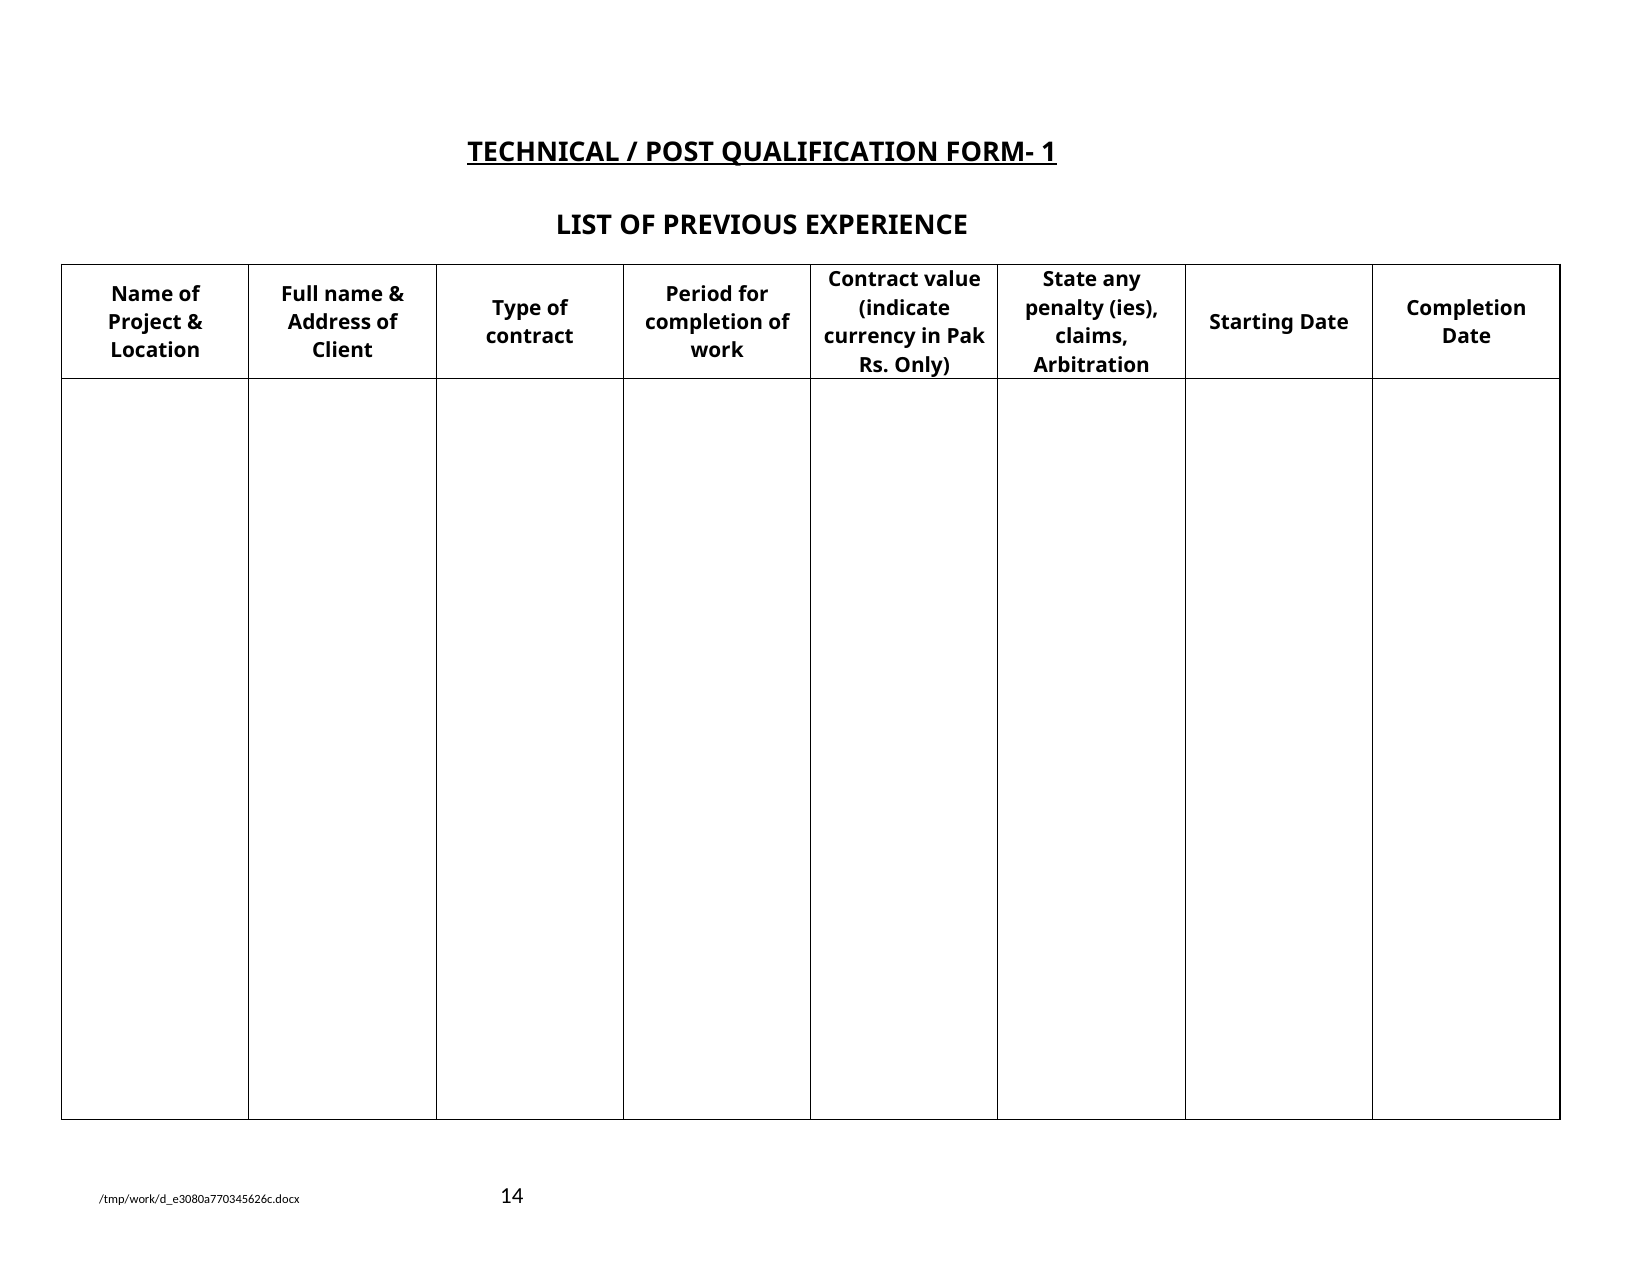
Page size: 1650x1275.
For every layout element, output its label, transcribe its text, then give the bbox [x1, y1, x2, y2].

table_header Period for completion of work [624, 265, 810, 378]
text LIST OF PREVIOUS EXPERIENCE [24, 206, 1500, 243]
table_header Completion Date [1373, 265, 1559, 378]
table_cell [437, 379, 623, 1119]
table_header Starting Date [1186, 265, 1372, 378]
table_cell [624, 379, 810, 1119]
table_header Name of Project & Location [62, 265, 248, 378]
table_header Type of contract [437, 265, 623, 378]
table_cell [62, 379, 248, 1119]
table_header Contract value (indicate currency in Pak Rs. Only) [811, 265, 997, 378]
table_header Full name & Address of Client [249, 265, 436, 378]
table_cell [1373, 379, 1559, 1119]
table_cell [1186, 379, 1372, 1119]
table_cell [998, 379, 1185, 1119]
table_header State any penalty (ies), claims, Arbitration [998, 265, 1185, 378]
table_cell [811, 379, 997, 1119]
text TECHNICAL / POST QUALIFICATION FORM- 1 [24, 132, 1500, 169]
table_cell [249, 379, 436, 1119]
